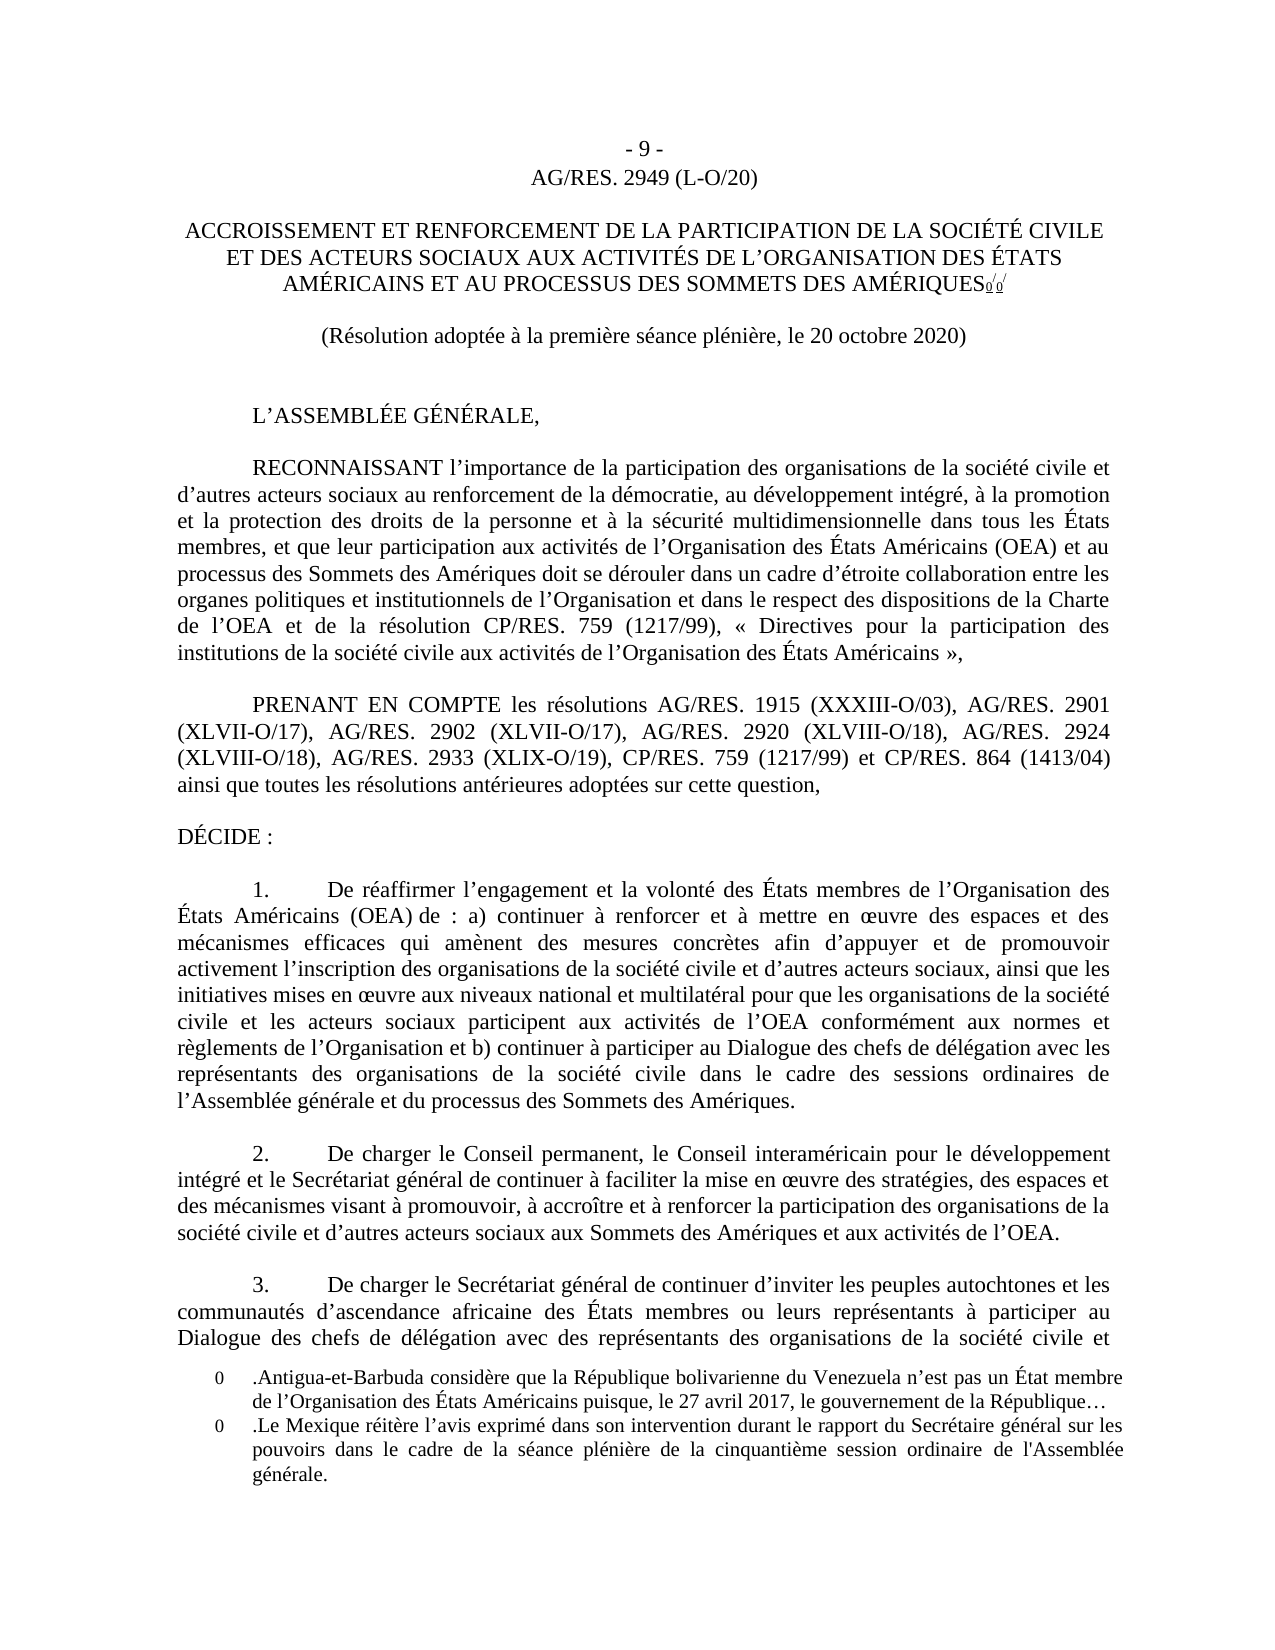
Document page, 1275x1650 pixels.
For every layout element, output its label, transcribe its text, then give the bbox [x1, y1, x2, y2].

text (Résolution adoptée à la première séance plénière, le 20 octobre 2020) [177, 323, 1111, 349]
text 1. De réaffirmer l’engagement et la volonté des États membres de l’Organisation des États Américains (OEA) de : a) continuer à renforcer et à mettre en œuvre des espaces et des mécanismes efficaces qui amènent des mesures concrètes afin d’appuyer et de promouvoir activement l’inscription des organisations de la société civile et d’autres acteurs sociaux, ainsi que les initiatives mises en œuvre aux niveaux national et multilatéral pour que les organisations de la société civile et les acteurs sociaux participent aux activités de l’OEA conformément aux normes et règlements de l’Organisation et b) continuer à participer au Dialogue des chefs de délégation avec les représentants des organisations de la société civile dans le cadre des sessions ordinaires de l’Assemblée générale et du processus des Sommets des Amériques. [177, 876, 1111, 1113]
text RECONNAISSANT l’importance de la participation des organisations de la société civile et d’autres acteurs sociaux au renforcement de la démocratie, au développement intégré, à la promotion et la protection des droits de la personne et à la sécurité multidimensionnelle dans tous les États membres, et que leur participation aux activités de l’Organisation des États Américains (OEA) et au processus des Sommets des Amériques doit se dérouler dans un cadre d’étroite collaboration entre les organes politiques et institutionnels de l’Organisation et dans le respect des dispositions de la Charte de l’OEA et de la résolution CP/RES. 759 (1217/99), « Directives pour la participation des institutions de la société civile aux activités de l’Organisation des États Américains », [177, 454, 1111, 665]
text DÉCIDE : [177, 823, 1111, 850]
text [177, 1271, 1111, 1350]
text PRENANT EN COMPTE les résolutions AG/RES. 1915 (XXXIII-O/03), AG/RES. 2901 (XLVII-O/17), AG/RES. 2902 (XLVII-O/17), AG/RES. 2920 (XLVIII-O/18), AG/RES. 2924 (XLVIII-O/18), AG/RES. 2933 (XLIX-O/19), CP/RES. 759 (1217/99) et CP/RES. 864 (1413/04) ainsi que toutes les résolutions antérieures adoptées sur cette question, [177, 692, 1111, 797]
subtitle AG/RES. 2949 (L-O/20) ACCROISSEMENT ET RENFORCEMENT DE LA PARTICIPATION DE LA SOCIÉTÉ CIVILE ET DES ACTEURS SOCIAUX AUX ACTIVITÉS DE L’ORGANISATION DES ÉTATS AMÉRICAINS ET AU PROCESSUS DES SOMMETS DES AMÉRIQUES// [177, 164, 1111, 296]
text 2. De charger le Conseil permanent, le Conseil interaméricain pour le développement intégré et le Secrétariat général de continuer à faciliter la mise en œuvre des stratégies, des espaces et des mécanismes visant à promouvoir, à accroître et à renforcer la participation des organisations de la société civile et d’autres acteurs sociaux aux Sommets des Amériques et aux activités de l’OEA. [177, 1139, 1111, 1245]
text L’ASSEMBLÉE GÉNÉRALE, [177, 402, 1111, 428]
